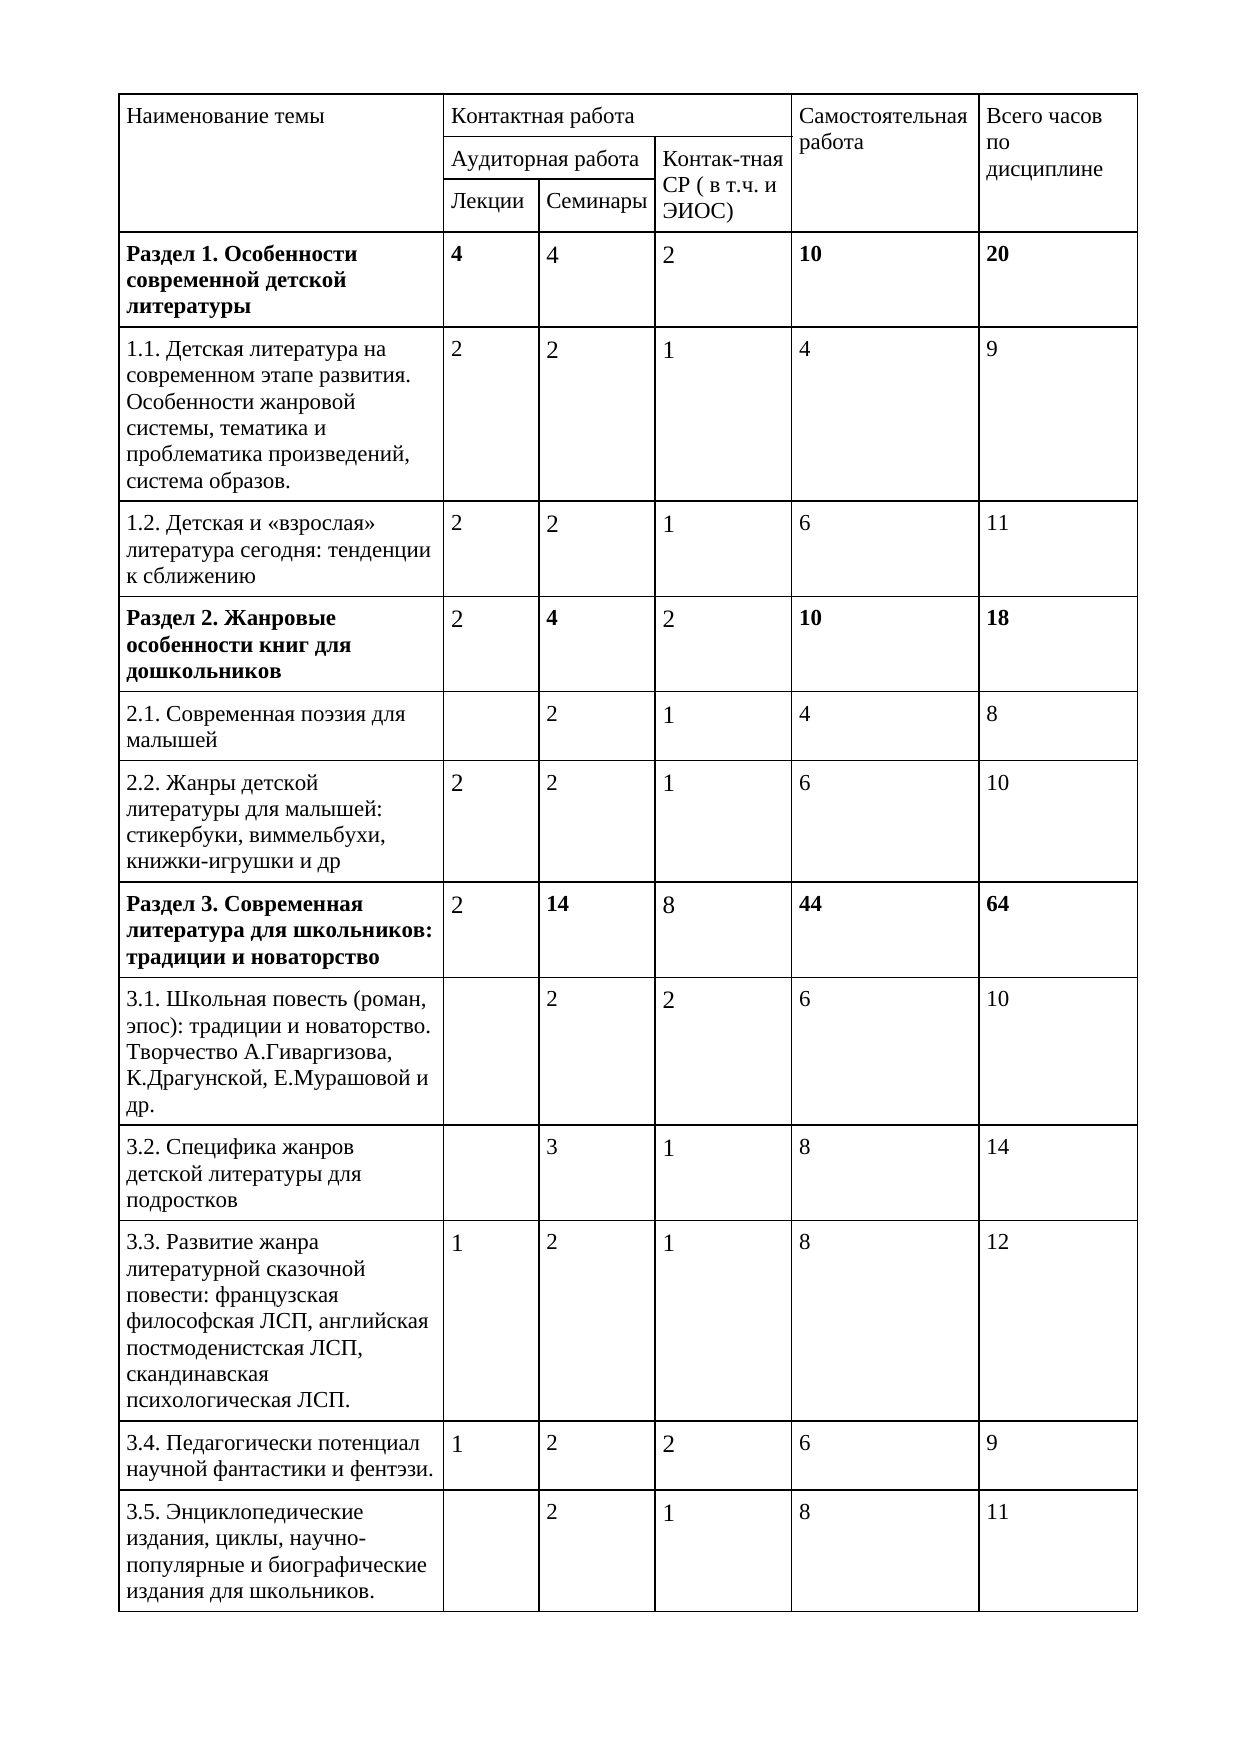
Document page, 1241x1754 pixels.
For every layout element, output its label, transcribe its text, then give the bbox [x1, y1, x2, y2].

table_cell 11 [980, 1491, 1137, 1611]
table_cell 2 [444, 761, 538, 881]
table_cell 3.3. Развитие жанра литературной сказочной повести: французская философская ЛСП, английская постмоденистская ЛСП, скандинавская психологическая ЛСП. [120, 1221, 443, 1420]
table_cell 1.1. Детская литература на современном этапе развития. Особенности жанровой системы, тематика и проблематика произведений, система образов. [120, 328, 443, 500]
table_cell 2.1. Современная поэзия для малышей [120, 692, 443, 760]
table_cell 8 [792, 1126, 978, 1219]
table_cell 4 [540, 597, 654, 691]
table_cell 2 [444, 502, 538, 596]
table_cell 64 [980, 883, 1137, 976]
table_cell 14 [540, 883, 654, 976]
table_cell Семинары [540, 180, 654, 231]
table_cell Раздел 2. Жанровые особенности книг для дошкольников [120, 597, 443, 691]
table_header Самостоятельная работа [792, 95, 978, 231]
table_cell 1 [656, 1126, 791, 1219]
table_cell 4 [792, 692, 978, 760]
table_cell [444, 692, 538, 760]
table_cell 3.1. Школьная повесть (роман, эпос): традиции и новаторство. Творчество А.Гиваргизова, К.Драгунской, Е.Мурашовой и др. [120, 978, 443, 1124]
table_cell 6 [792, 761, 978, 881]
table_cell 2.2. Жанры детской литературы для малышей: стикербуки, виммельбухи, книжки-игрушки и др [120, 761, 443, 881]
table_cell 2 [540, 1221, 654, 1420]
table_cell 8 [656, 883, 791, 976]
table_cell 4 [792, 328, 978, 500]
table_cell 1 [444, 1221, 538, 1420]
table_header Контактная работа [444, 95, 791, 136]
table_cell [444, 1126, 538, 1219]
table_cell 9 [980, 328, 1137, 500]
table_cell 8 [792, 1221, 978, 1420]
table_cell 2 [656, 1422, 791, 1489]
table_cell 2 [540, 692, 654, 760]
table_cell 44 [792, 883, 978, 976]
table_cell 2 [540, 328, 654, 500]
table_cell 9 [980, 1422, 1137, 1489]
table_cell 1 [656, 1221, 791, 1420]
table_cell 1 [444, 1422, 538, 1489]
table_cell 2 [540, 502, 654, 596]
table_cell 1 [656, 502, 791, 596]
table_cell 2 [540, 1422, 654, 1489]
table_cell 2 [656, 597, 791, 691]
table_header Всего часов по дисциплине [980, 95, 1137, 231]
table_cell [444, 1491, 538, 1611]
table_cell 18 [980, 597, 1137, 691]
table_cell 2 [540, 978, 654, 1124]
table_cell 2 [540, 1491, 654, 1611]
table_cell 6 [792, 1422, 978, 1489]
table_cell 8 [792, 1491, 978, 1611]
table_cell 14 [980, 1126, 1137, 1219]
table_cell 10 [980, 978, 1137, 1124]
table_cell 3.4. Педагогически потенциал научной фантастики и фентэзи. [120, 1422, 443, 1489]
table_header Наименование темы [120, 95, 443, 231]
table_cell 2 [656, 978, 791, 1124]
table_cell Аудиторная работа [444, 137, 654, 178]
table_cell 1 [656, 1491, 791, 1611]
table_cell 2 [444, 883, 538, 976]
table_cell Раздел 3. Современная литература для школьников: традиции и новаторство [120, 883, 443, 976]
table_cell 3.2. Специфика жанров детской литературы для подростков [120, 1126, 443, 1219]
table_cell 11 [980, 502, 1137, 596]
table_cell [444, 978, 538, 1124]
table_cell 12 [980, 1221, 1137, 1420]
table_cell 2 [444, 597, 538, 691]
table_cell 1 [656, 761, 791, 881]
table_cell 20 [980, 233, 1137, 326]
table_cell 1 [656, 692, 791, 760]
table_cell 1 [656, 328, 791, 500]
table_cell 3 [540, 1126, 654, 1219]
table_cell 2 [540, 761, 654, 881]
table_cell Контак-тная СР ( в т.ч. и ЭИОС) [656, 137, 791, 231]
table_cell Лекции [444, 180, 538, 231]
table_cell 4 [444, 233, 538, 326]
table_cell Раздел 1. Особенности современной детской литературы [120, 233, 443, 326]
table_cell 6 [792, 978, 978, 1124]
table_cell 8 [980, 692, 1137, 760]
table_cell 6 [792, 502, 978, 596]
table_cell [120, 1491, 443, 1611]
table_cell 1.2. Детская и «взрослая» литература сегодня: тенденции к сближению [120, 502, 443, 596]
table_cell 10 [792, 597, 978, 691]
table_cell 10 [792, 233, 978, 326]
table_cell 10 [980, 761, 1137, 881]
table_cell 2 [656, 233, 791, 326]
table_cell 2 [444, 328, 538, 500]
table_cell 4 [540, 233, 654, 326]
